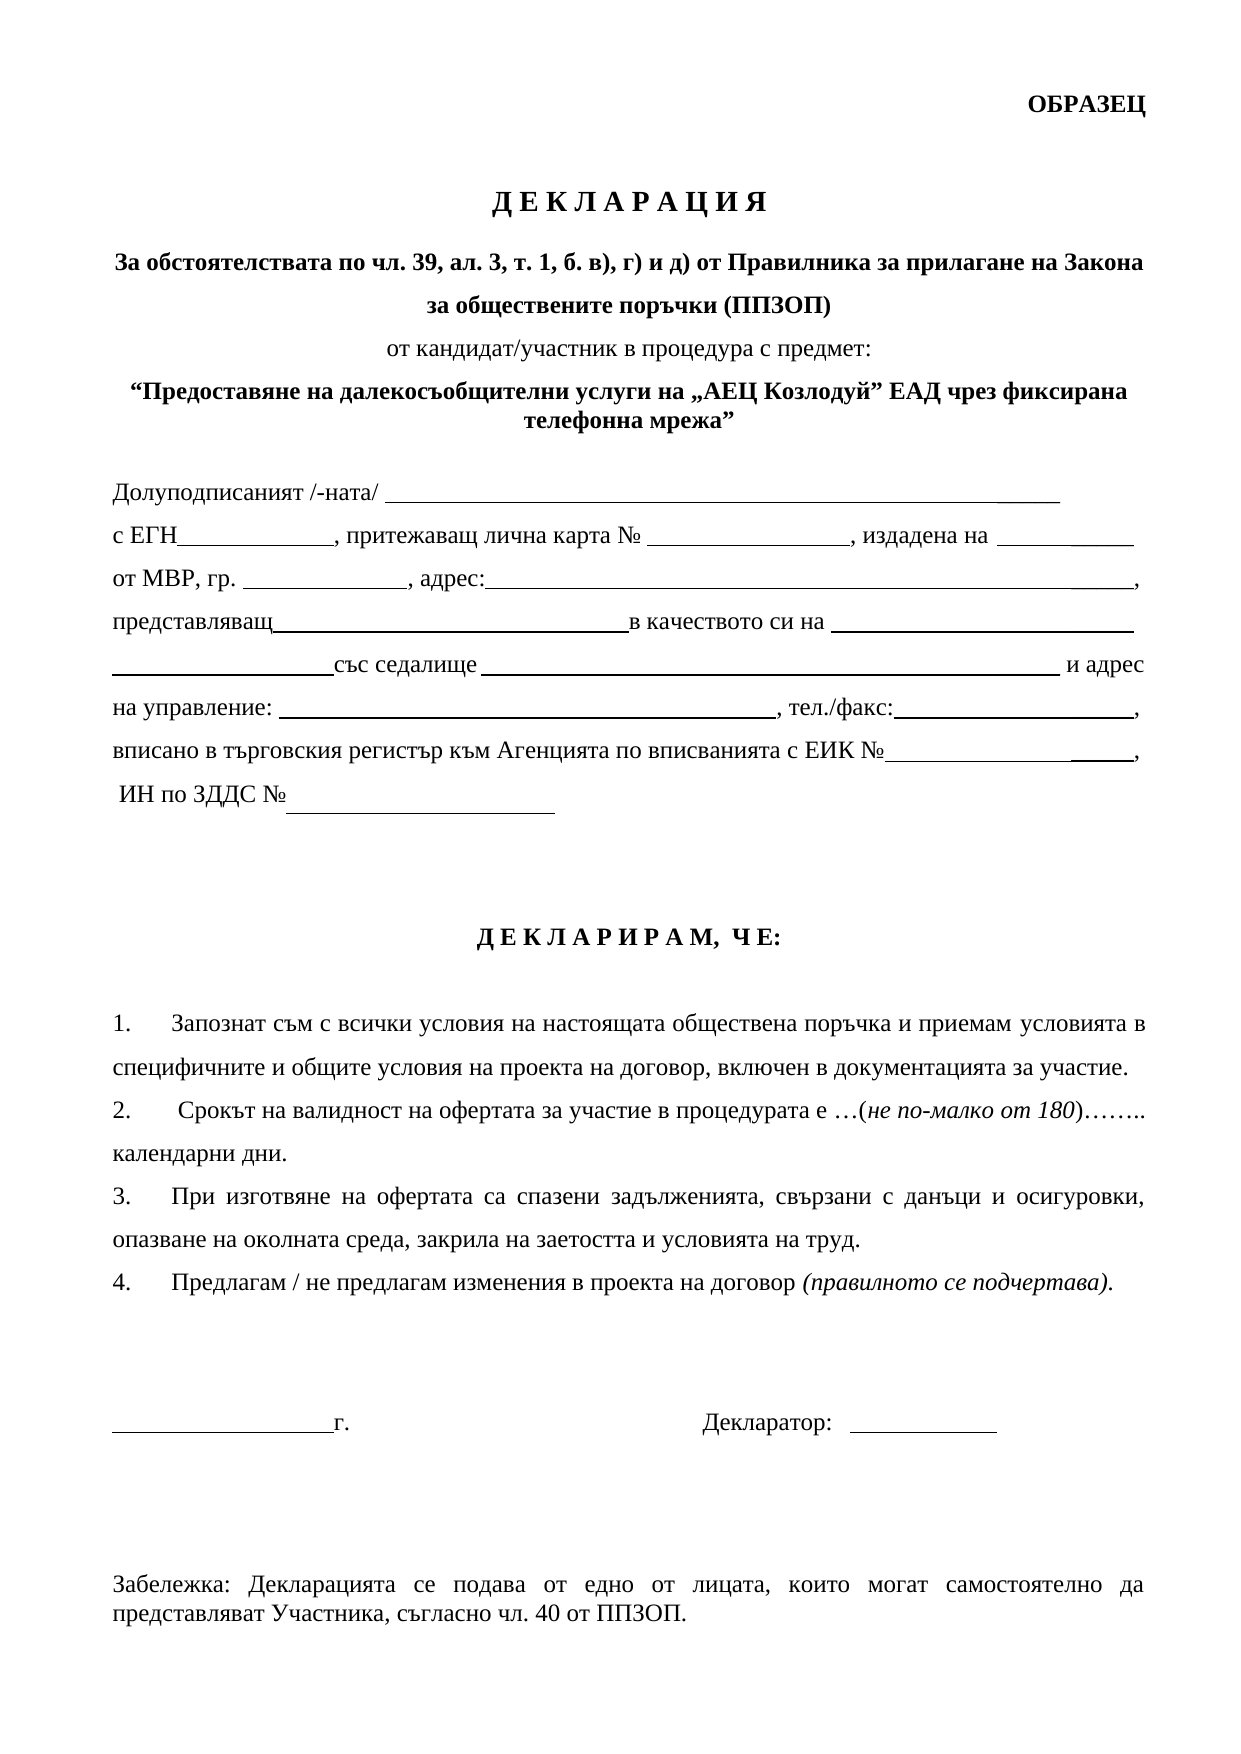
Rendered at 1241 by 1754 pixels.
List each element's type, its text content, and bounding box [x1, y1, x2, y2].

text с ЕГН , притежаващ лична карта № , издадена на _____ [112, 520, 1146, 549]
text г. Декларатор: [112, 1407, 1146, 1435]
text Долуподписаният /-ната/ _____ [112, 477, 1146, 506]
text “Предоставяне на далекосъобщителни услуги на „АЕЦ Козлодуй” ЕАД чрез фиксирана телефонна мрежа” [112, 376, 1146, 434]
list При изготвяне на офертата са спазени задълженията, свързани с данъци и осигуровки, опазване на околната среда, закрила на заетостта и условията на труд. [112, 1181, 1146, 1253]
text от кандидат/участник в процедура с предмет: [112, 333, 1146, 362]
text ИН по ЗДДС № [112, 779, 1146, 817]
text Забележка: Декларацията се подава от едно от лицата, които могат самостоятелно да представляват Участника, съгласно чл. 40 от ППЗОП. [112, 1569, 1146, 1627]
text представляващ в качеството си на _____ [112, 606, 1146, 635]
list Предлагам / не предлагам изменения в проекта на договор (правилното се подчертава). [112, 1267, 1146, 1296]
text от МВР, гр. , адрес: _____, [112, 563, 1146, 592]
list Запознат съм с всички условия на настоящата обществена поръчка и приемам условията в специфичните и общите условия на проекта на договор, включен в документацията за участие. [112, 1008, 1146, 1080]
title Д Е К Л А Р А Ц И Я [112, 184, 1146, 218]
text Д Е К Л А Р И Р А М, Ч Е: [112, 922, 1146, 951]
text със седалище _____ и адрес [112, 649, 1146, 678]
text За обстоятелствата по чл. 39, ал. 3, т. 1, б. в), г) и д) от Правилника за прилагане на Закона за обществените поръчки (ППЗОП) [112, 247, 1146, 319]
list Срокът на валидност на офертата за участие в процедурата е …(не по-малко от 180)…….. календарни дни. [112, 1095, 1146, 1167]
text на управление: , тел./факс: _____, вписано в търговския регистър към Агенцията по вписванията с ЕИК № _____, [112, 692, 1146, 764]
title ОБРАЗЕЦ [112, 89, 1146, 117]
